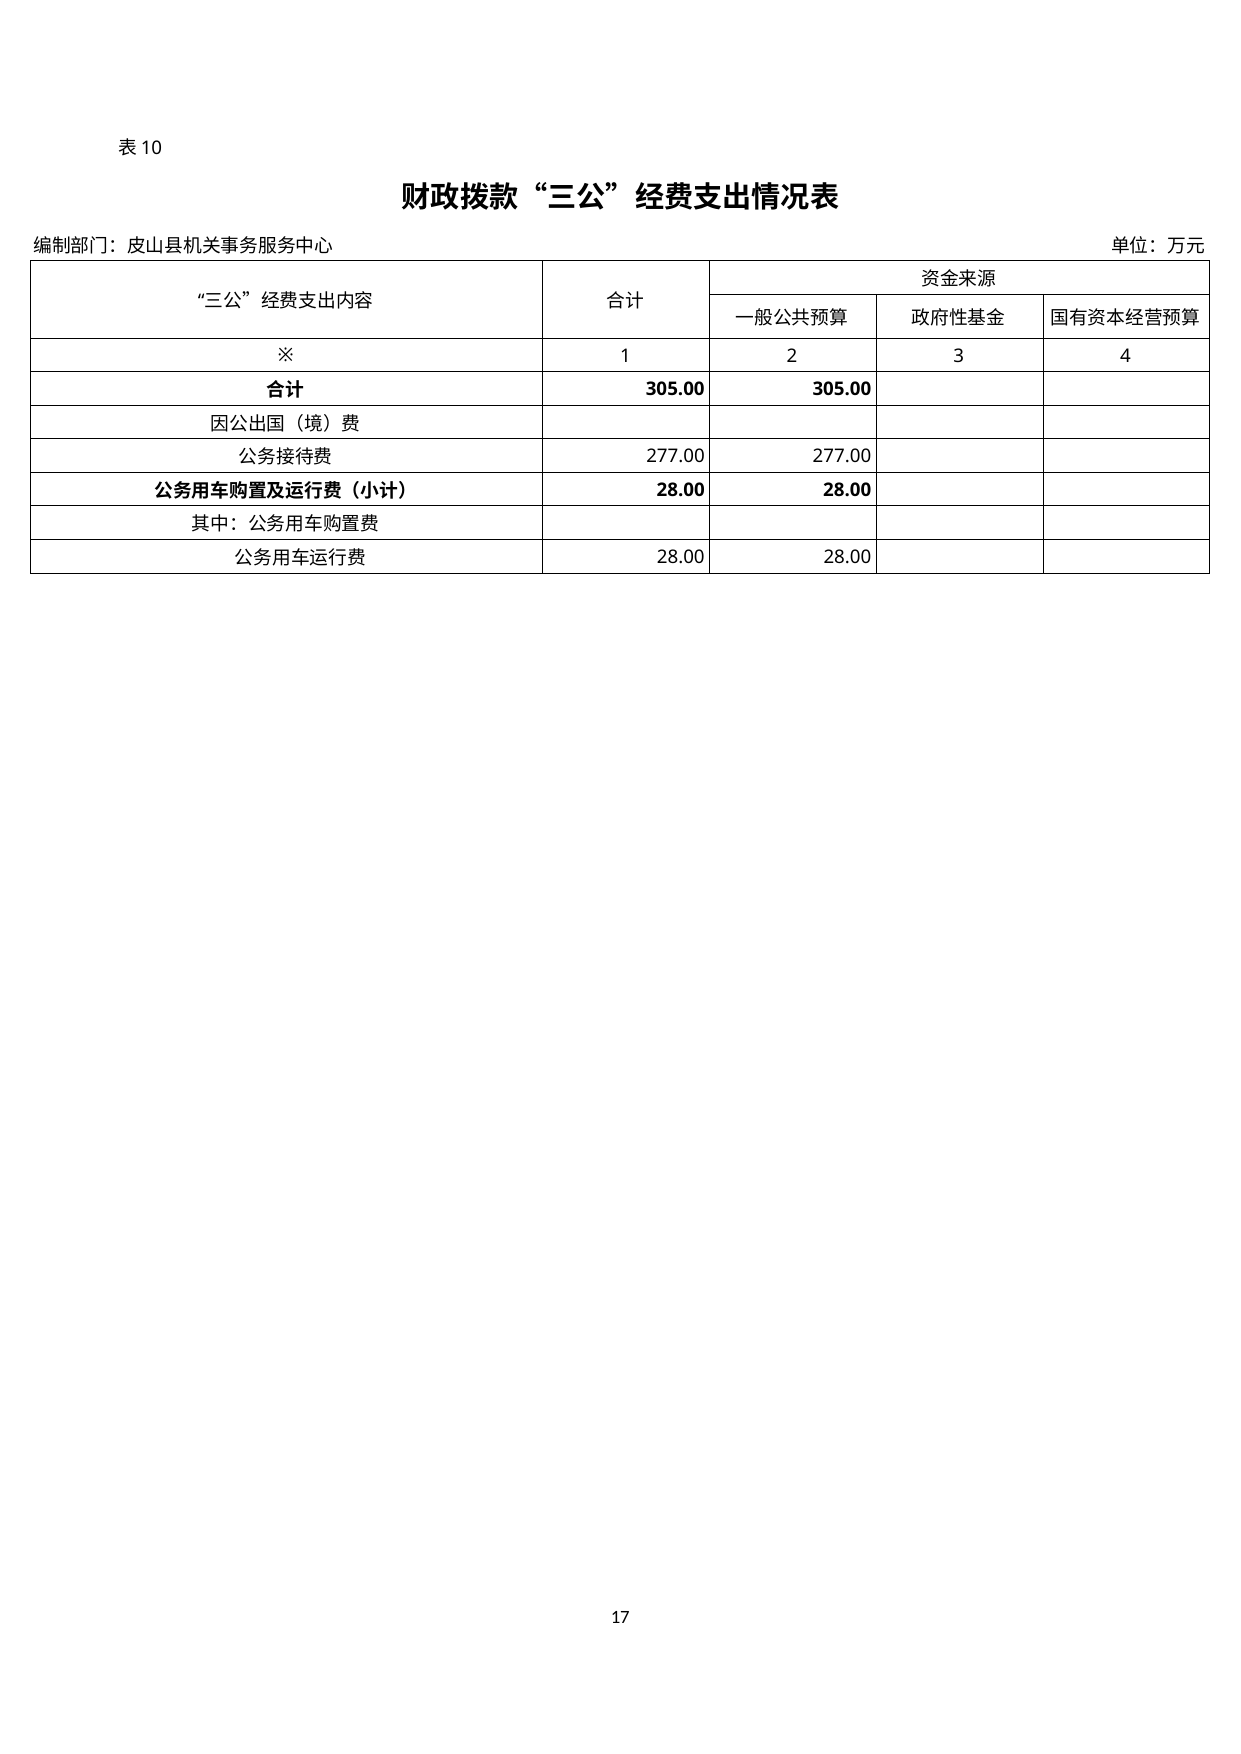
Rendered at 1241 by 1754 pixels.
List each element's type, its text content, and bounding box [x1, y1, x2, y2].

table_cell [877, 406, 1043, 438]
table_cell [543, 406, 709, 438]
table_cell 公务用车购置及运行费（小计） [31, 473, 542, 505]
table_cell [710, 406, 876, 438]
table_cell 277.00 [710, 439, 876, 472]
table_cell 公务用车运行费 [31, 540, 542, 572]
table_cell [543, 506, 709, 539]
table_cell [1044, 473, 1209, 505]
table_cell [1044, 506, 1209, 539]
table_cell 305.00 [710, 372, 876, 405]
table_cell 28.00 [710, 473, 876, 505]
table_cell [1044, 372, 1209, 405]
table_cell 28.00 [543, 540, 709, 572]
table_cell [710, 506, 876, 539]
table_cell [877, 506, 1043, 539]
table_cell ※ [31, 339, 542, 371]
table_cell 4 [1044, 339, 1209, 371]
table_cell [877, 372, 1043, 405]
table_cell 277.00 [543, 439, 709, 472]
text 表10 [118, 130, 1122, 163]
table_cell 合计 [543, 261, 709, 338]
table_cell 其中：公务用车购置费 [31, 506, 542, 539]
table_cell [1044, 406, 1209, 438]
table_cell 28.00 [543, 473, 709, 505]
table_cell [1044, 439, 1209, 472]
table_cell 政府性基金 [877, 295, 1043, 338]
table_cell 公务接待费 [31, 439, 542, 472]
table_cell 一般公共预算 [710, 295, 876, 338]
table_cell [877, 439, 1043, 472]
table_cell [1044, 540, 1209, 572]
table_cell 因公出国（境）费 [31, 406, 542, 438]
table_cell [877, 473, 1043, 505]
table_cell 1 [543, 339, 709, 371]
table_header 编制部门：皮山县机关事务服务中心 [31, 228, 1043, 260]
table_cell [877, 540, 1043, 572]
table_cell “三公”经费支出内容 [31, 261, 542, 338]
table_cell 305.00 [543, 372, 709, 405]
text 财政拨款“三公”经费支出情况表 [118, 163, 1122, 228]
table_cell 2 [710, 339, 876, 371]
table_cell 国有资本经营预算 [1044, 295, 1209, 338]
table_header 单位：万元 [1043, 228, 1210, 260]
table_cell 资金来源 [710, 261, 1209, 294]
table_cell 合计 [31, 372, 542, 405]
table_cell 3 [877, 339, 1043, 371]
table_cell 28.00 [710, 540, 876, 572]
